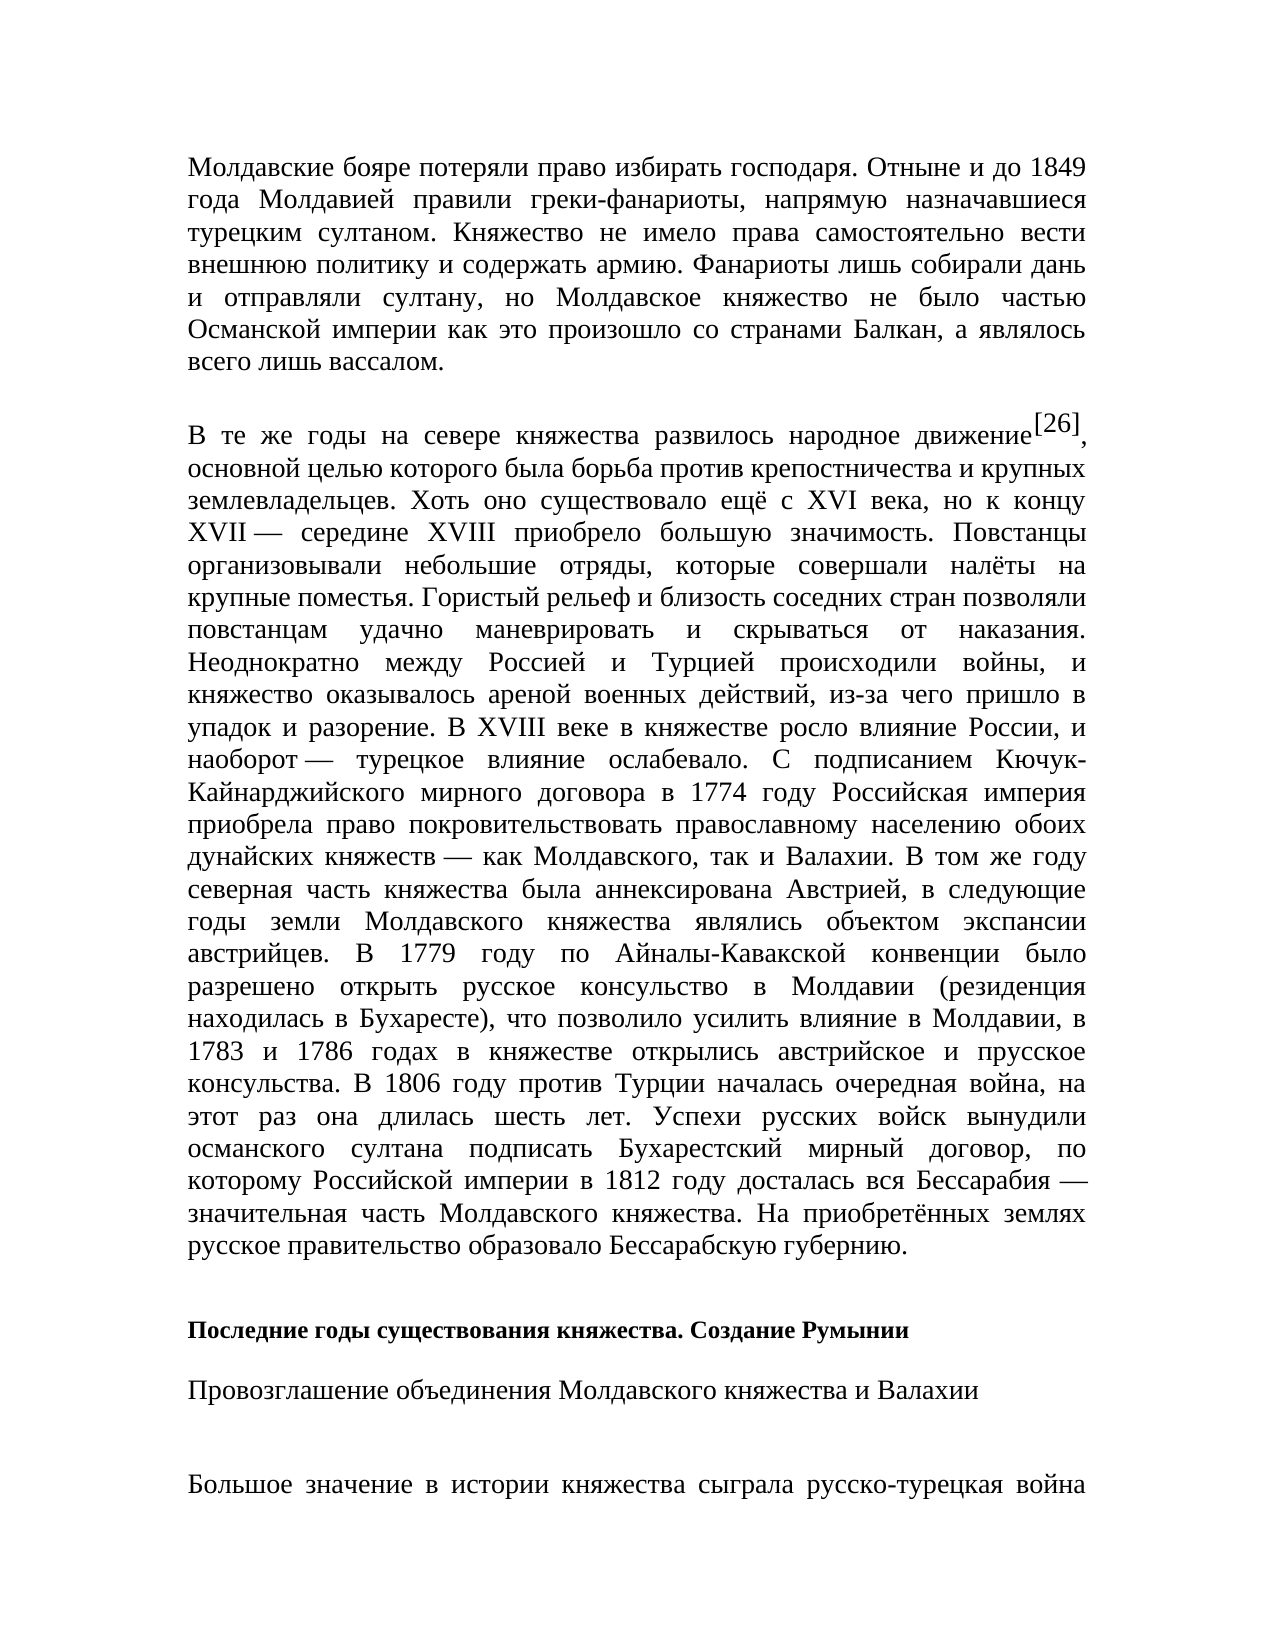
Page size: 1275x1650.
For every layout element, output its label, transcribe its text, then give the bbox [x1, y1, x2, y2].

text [187, 1467, 1087, 1500]
text В те же годы на севере княжества развилось народное движение[26], основной целью которого была борьба против крепостничества и крупных землевладельцев. Хоть оно существовало ещё с XVI века, но к концу XVII — середине XVIII приобрело большую значимость. Повстанцы организовывали небольшие отряды, которые совершали налёты на крупные поместья. Гористый рельеф и близость соседних стран позволяли повстанцам удачно маневрировать и скрываться от наказания. Неоднократно между Россией и Турцией происходили войны, и княжество оказывалось ареной военных действий, из-за чего пришло в упадок и разорение. В XVIII веке в княжестве росло влияние России, и наоборот — турецкое влияние ослабевало. С подписанием Кючук-Кайнарджийского мирного договора в 1774 году Российская империя приобрела право покровительствовать православному населению обоих дунайских княжеств — как Молдавского, так и Валахии. В том же году северная часть княжества была аннексирована Австрией, в следующие годы земли Молдавского княжества являлись объектом экспансии австрийцев. В 1779 году по Айналы-Кавакской конвенции было разрешено открыть русское консульство в Молдавии (резиденция находилась в Бухаресте), что позволило усилить влияние в Молдавии, в 1783 и 1786 годах в княжестве открылись австрийское и прусское консульства. В 1806 году против Турции началась очередная война, на этот раз она длилась шесть лет. Успехи русских войск вынудили османского султана подписать Бухарестский мирный договор, по которому Российской империи в 1812 году досталась вся Бессарабия — значительная часть Молдавского княжества. На приобретённых землях русское правительство образовало Бессарабскую губернию. [187, 406, 1087, 1261]
text Молдавские бояре потеряли право избирать господаря. Отныне и до 1849 года Молдавией правили греки-фанариоты, напрямую назначавшиеся турецким султаном. Княжество не имело права самостоятельно вести внешнюю политику и содержать армию. Фанариоты лишь собирали дань и отправляли султану, но Молдавское княжество не было частью Османской империи как это произошло со странами Балкан, а являлось всего лишь вассалом. [187, 150, 1087, 377]
list Последние годы существования княжества. Создание Румынии [187, 1315, 1087, 1344]
text Провозглашение объединения Молдавского княжества и Валахии [187, 1373, 1087, 1406]
